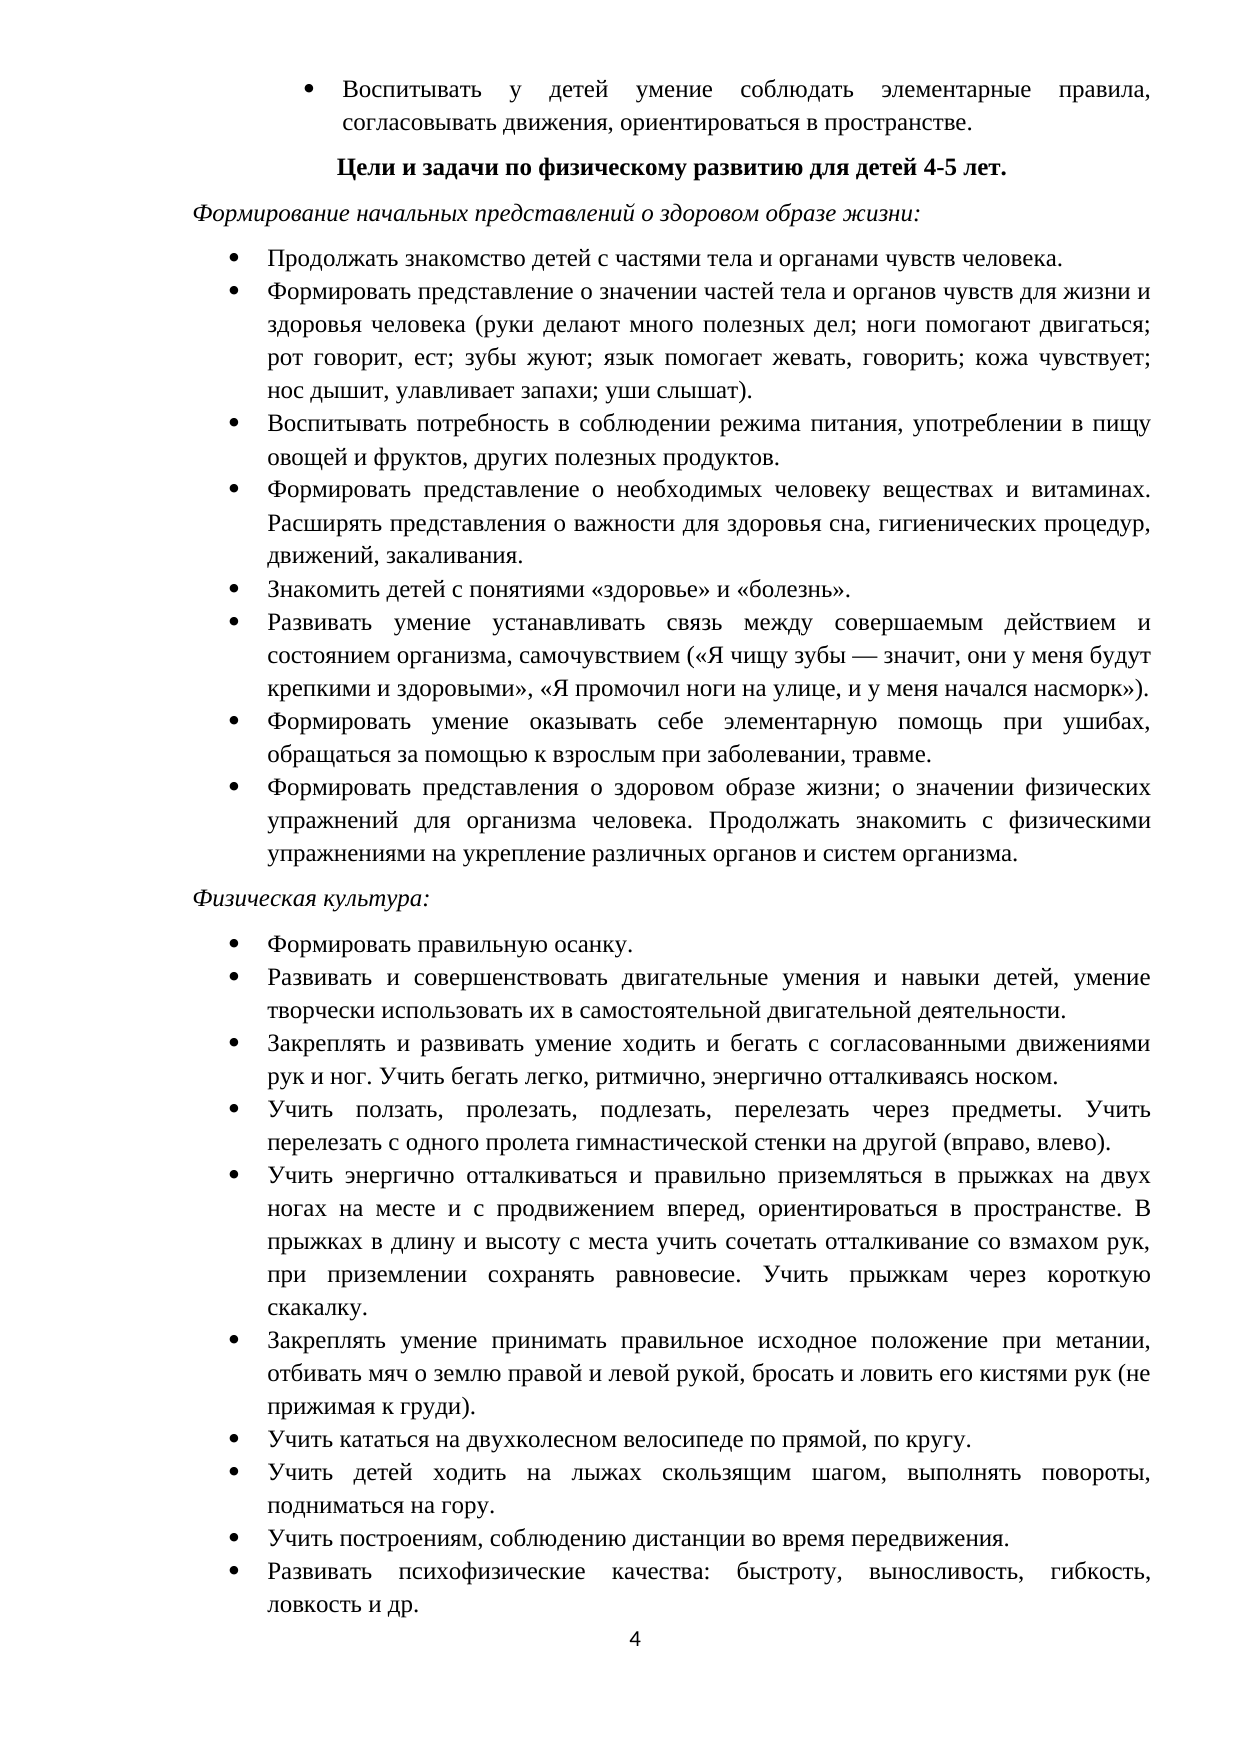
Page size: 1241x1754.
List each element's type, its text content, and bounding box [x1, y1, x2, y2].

list Формировать умение оказывать себе элементарную помощь при ушибах, обращаться за помощью к взрослым при заболевании, травме. [229, 706, 1152, 767]
list Воспитывать у детей умение соблюдать элементарные правила, согласовывать движения, ориентироваться в пространстве. [304, 74, 1152, 136]
list Учить кататься на двухколесном велосипеде по прямой, по кругу. [229, 1424, 1152, 1453]
list Формировать представление о значении частей тела и органов чувств для жизни и здоровья человека (руки делают много полезных дел; ноги помогают двигаться; рот говорит, ест; зубы жуют; язык помогает жевать, говорить; кожа чувствует; нос дышит, улавливает запахи; уши слышат). [229, 276, 1152, 404]
text Формирование начальных представлений о здоровом образе жизни: [118, 198, 1152, 227]
list Воспитывать потребность в соблюдении режима питания, употреблении в пищу овощей и фруктов, других полезных продуктов. [229, 408, 1152, 470]
list Учить энергично отталкиваться и правильно приземляться в прыжках на двух ногах на месте и с продвижением вперед, ориентироваться в пространстве. В прыжках в длину и высоту с места учить сочетать отталкивание со взмахом рук, при приземлении сохранять равновесие. Учить прыжкам через короткую скакалку. [229, 1160, 1152, 1321]
list Развивать психофизические качества: быстроту, выносливость, гибкость, ловкость и др. [229, 1556, 1152, 1618]
text Цели и задачи по физическому развитию для детей 4-5 лет. [118, 152, 1152, 181]
list Учить детей ходить на лыжах скользящим шагом, выполнять повороты, подниматься на гору. [229, 1457, 1152, 1519]
list Развивать и совершенствовать двигательные умения и навыки детей, умение творчески использовать их в самостоятельной двигательной деятельности. [229, 962, 1152, 1024]
list Закреплять и развивать умение ходить и бегать с согласованными движениями рук и ног. Учить бегать легко, ритмично, энергично отталкиваясь носком. [229, 1028, 1152, 1090]
list Формировать правильную осанку. [229, 929, 1152, 958]
text Физическая культура: [118, 883, 1152, 912]
list Формировать представление о необходимых человеку веществах и витаминах. Расширять представления о важности для здоровья сна, гигиенических процедур, движений, закаливания. [229, 474, 1152, 569]
list Развивать умение устанавливать связь между совершаемым действием и состоянием организма, самочувствием («Я чищу зубы — значит, они у меня будут крепкими и здоровыми», «Я промочил ноги на улице, и у меня начался насморк»). [229, 607, 1152, 701]
list Учить построениям, соблюдению дистанции во время передвижения. [229, 1523, 1152, 1552]
list Закреплять умение принимать правильное исходное положение при метании, отбивать мяч о землю правой и левой рукой, бросать и ловить его кистями рук (не прижимая к груди). [229, 1325, 1152, 1420]
list Учить ползать, пролезать, подлезать, перелезать через предметы. Учить перелезать с одного пролета гимнастической стенки на другой (вправо, влево). [229, 1094, 1152, 1156]
list Формировать представления о здоровом образе жизни; о значении физических упражнений для организма человека. Продолжать знакомить с физическими упражнениями на укрепление различных органов и систем организма. [229, 772, 1152, 867]
list Знакомить детей с понятиями «здоровье» и «болезнь». [229, 574, 1152, 602]
list Продолжать знакомство детей с частями тела и органами чувств человека. [229, 243, 1152, 272]
